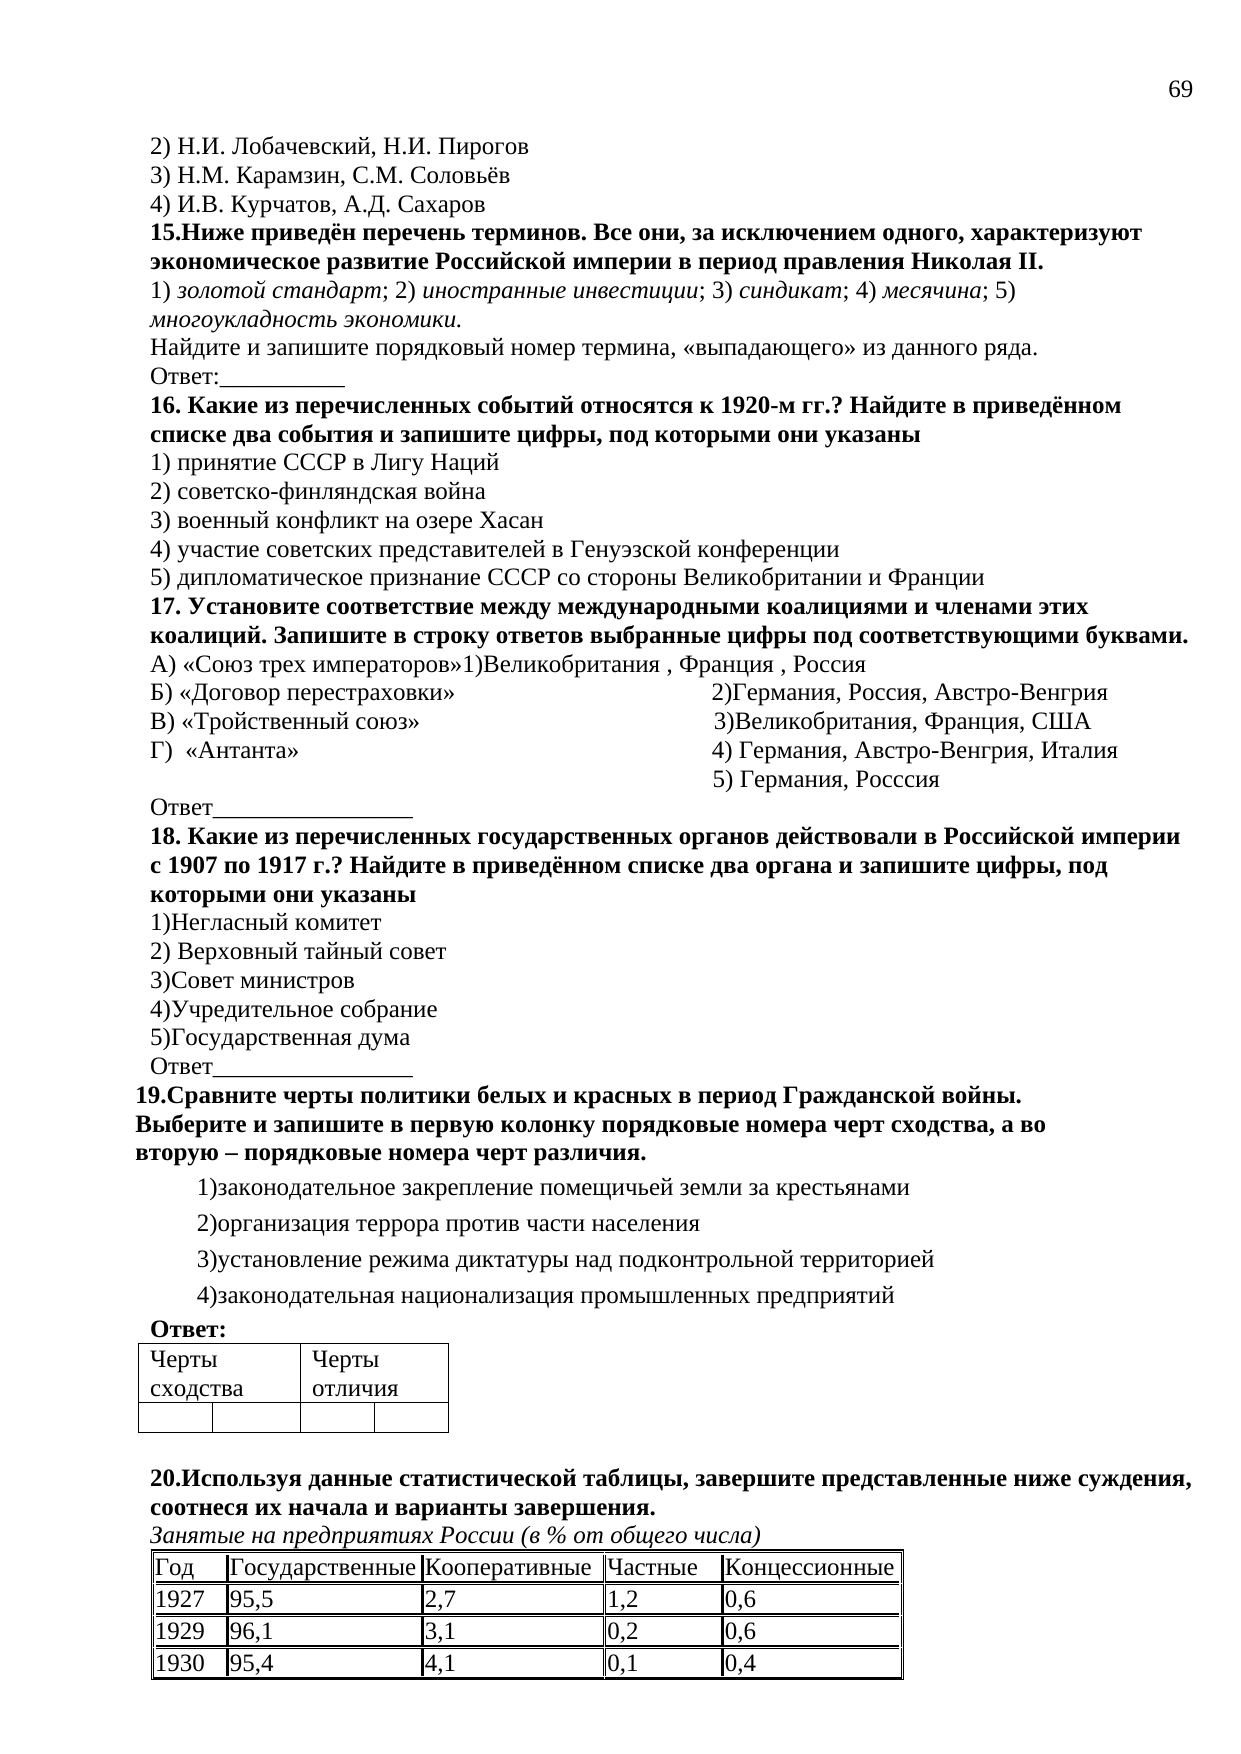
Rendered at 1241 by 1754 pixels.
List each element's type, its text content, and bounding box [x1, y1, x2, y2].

text Б) «Договор перестраховки» 2)Германия, Россия, Австро-Венгрия [150, 677, 1193, 706]
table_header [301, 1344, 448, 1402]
text 5)Государственная дума [150, 1022, 1193, 1051]
text 5) Германия, Росссия [150, 764, 1193, 792]
text 15.Ниже приведён перечень терминов. Все они, за исключением одного, характеризуют экономическое развитие Российской империи в период правления Николая II. [150, 217, 1193, 275]
text 1)Негласный комитет [150, 907, 1193, 936]
text Ответ________________ [150, 1051, 1193, 1080]
text 2) Верховный тайный совет [150, 936, 1193, 965]
text Ответ________________ [150, 792, 1193, 821]
text А) «Союз трех императоров»1)Великобритания , Франция , Россия [150, 649, 1193, 677]
text 1) золотой стандарт; 2) иностранные инвестиции; 3) синдикат; 4) месячина; 5) многоукладность экономики. [150, 275, 1193, 332]
text Ответ:__________ [150, 361, 1193, 390]
text 1) принятие СССР в Лигу Наций [150, 447, 1193, 476]
text 18. Какие из перечисленных государственных органов действовали в Российской империи с 1907 по 1917 г.? Найдите в приведённом списке два органа и запишите цифры, под которыми они указаны [150, 821, 1193, 907]
text 3)Совет министров [150, 965, 1193, 994]
text 3) военный конфликт на озере Хасан [150, 505, 1193, 534]
text Найдите и запишите порядковый номер термина, «выпадающего» из данного ряда. [150, 332, 1193, 361]
text 16. Какие из перечисленных событий относятся к 1920-м гг.? Найдите в приведённом списке два события и запишите цифры, под которыми они указаны [150, 390, 1193, 447]
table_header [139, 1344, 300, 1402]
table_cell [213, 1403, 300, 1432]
text Г) «Антанта» 4) Германия, Австро-Венгрия, Италия [150, 735, 1193, 764]
text 4)Учредительное собрание [150, 994, 1193, 1022]
text Ответ: [150, 1314, 1193, 1343]
text 2) советско-финляндская война [150, 476, 1193, 505]
text 17. Установите соответствие между международными коалициями и членами этих коалиций. Запишите в строку ответов выбранные цифры под соответствующими буквами. [150, 591, 1193, 649]
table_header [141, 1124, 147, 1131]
text В) «Тройственный союз» 3)Великобритания, Франция, США [150, 706, 1193, 735]
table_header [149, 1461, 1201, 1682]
text 4) И.В. Курчатов, А.Д. Сахаров [150, 189, 1193, 217]
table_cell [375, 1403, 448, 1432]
text 4) участие советских представителей в Генуэзской конференции [150, 534, 1193, 562]
text 2) Н.И. Лобачевский, Н.И. Пирогов [150, 131, 1193, 160]
text 5) дипломатическое признание СССР со стороны Великобритании и Франции [150, 562, 1193, 591]
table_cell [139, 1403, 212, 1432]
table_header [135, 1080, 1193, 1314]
text 3) Н.М. Карамзин, С.М. Соловьёв [150, 160, 1193, 189]
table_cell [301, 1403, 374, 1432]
